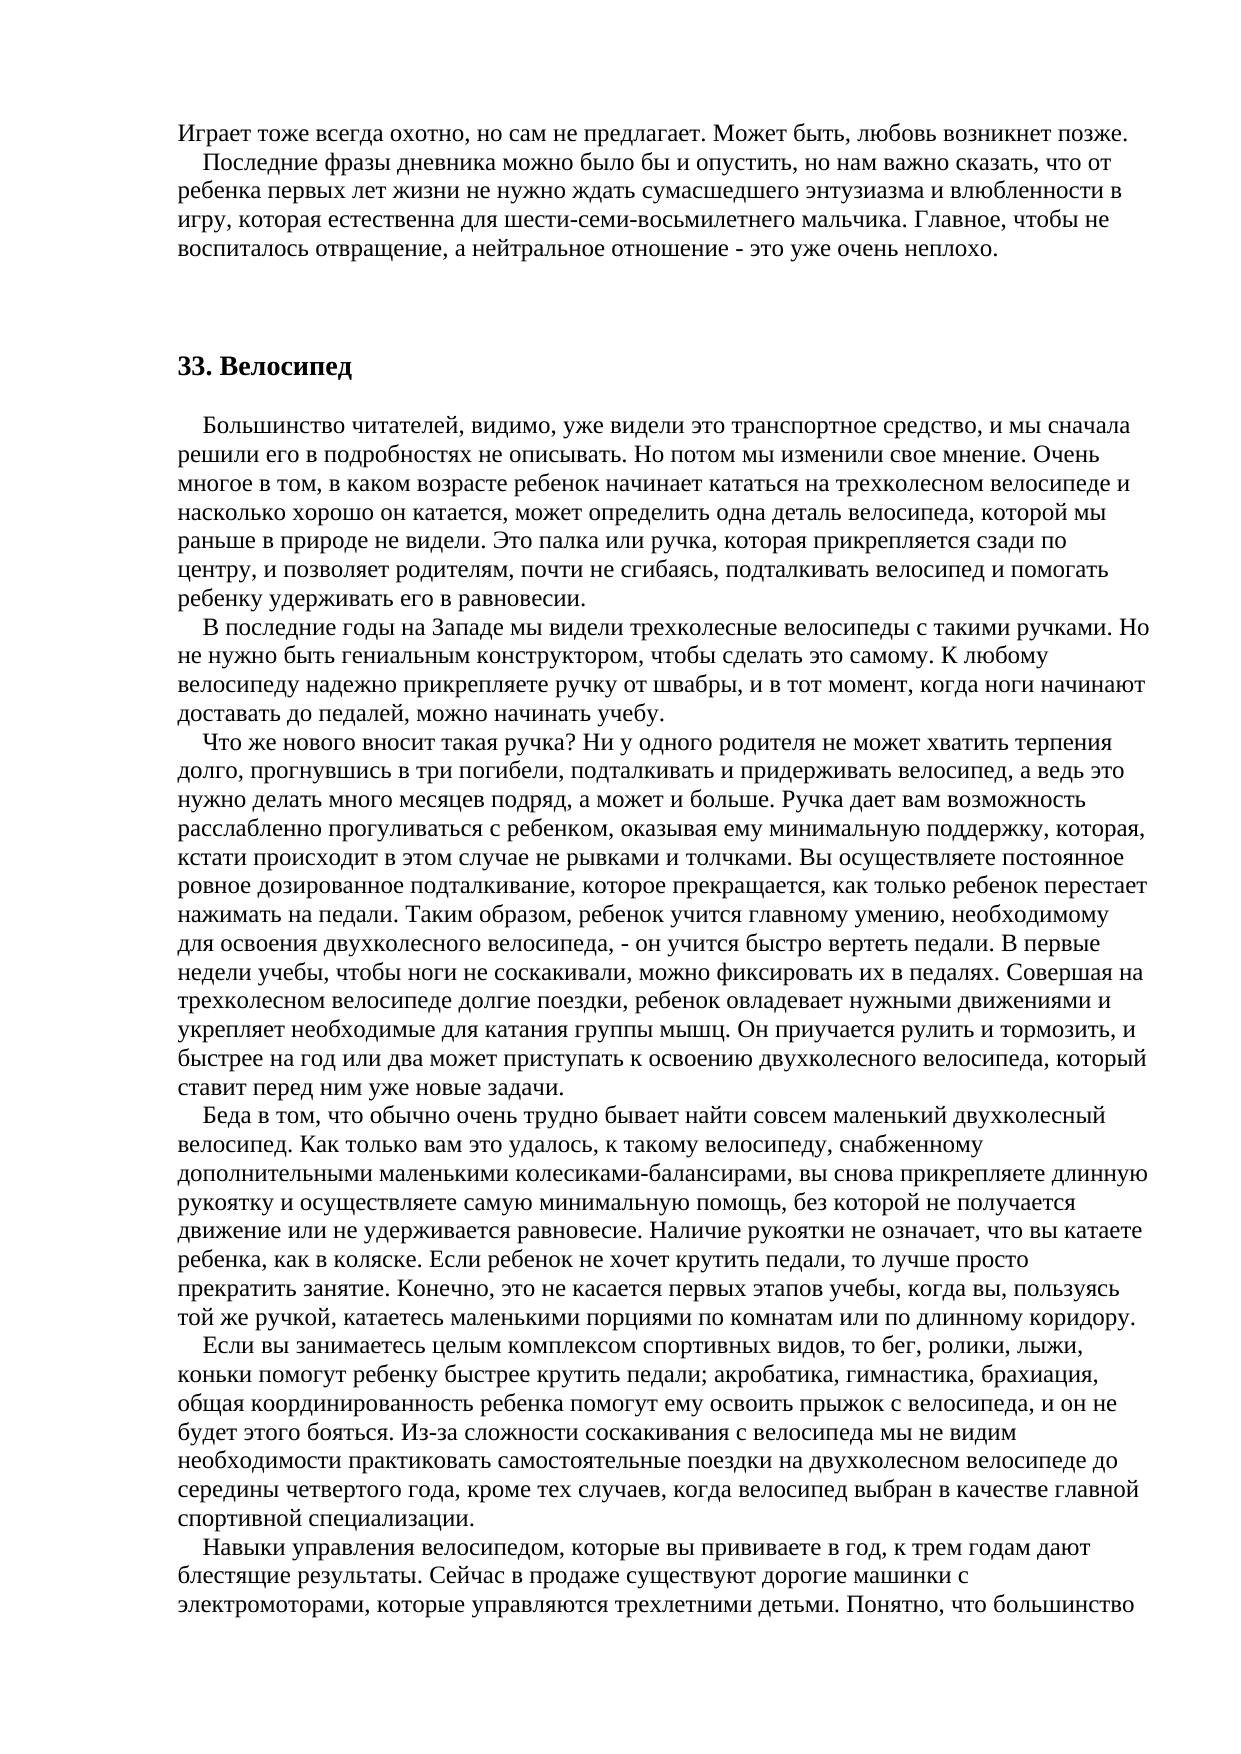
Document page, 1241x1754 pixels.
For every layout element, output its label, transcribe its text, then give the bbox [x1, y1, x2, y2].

text 33. Велосипед [177, 349, 1152, 381]
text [177, 411, 1152, 1618]
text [177, 118, 1152, 262]
